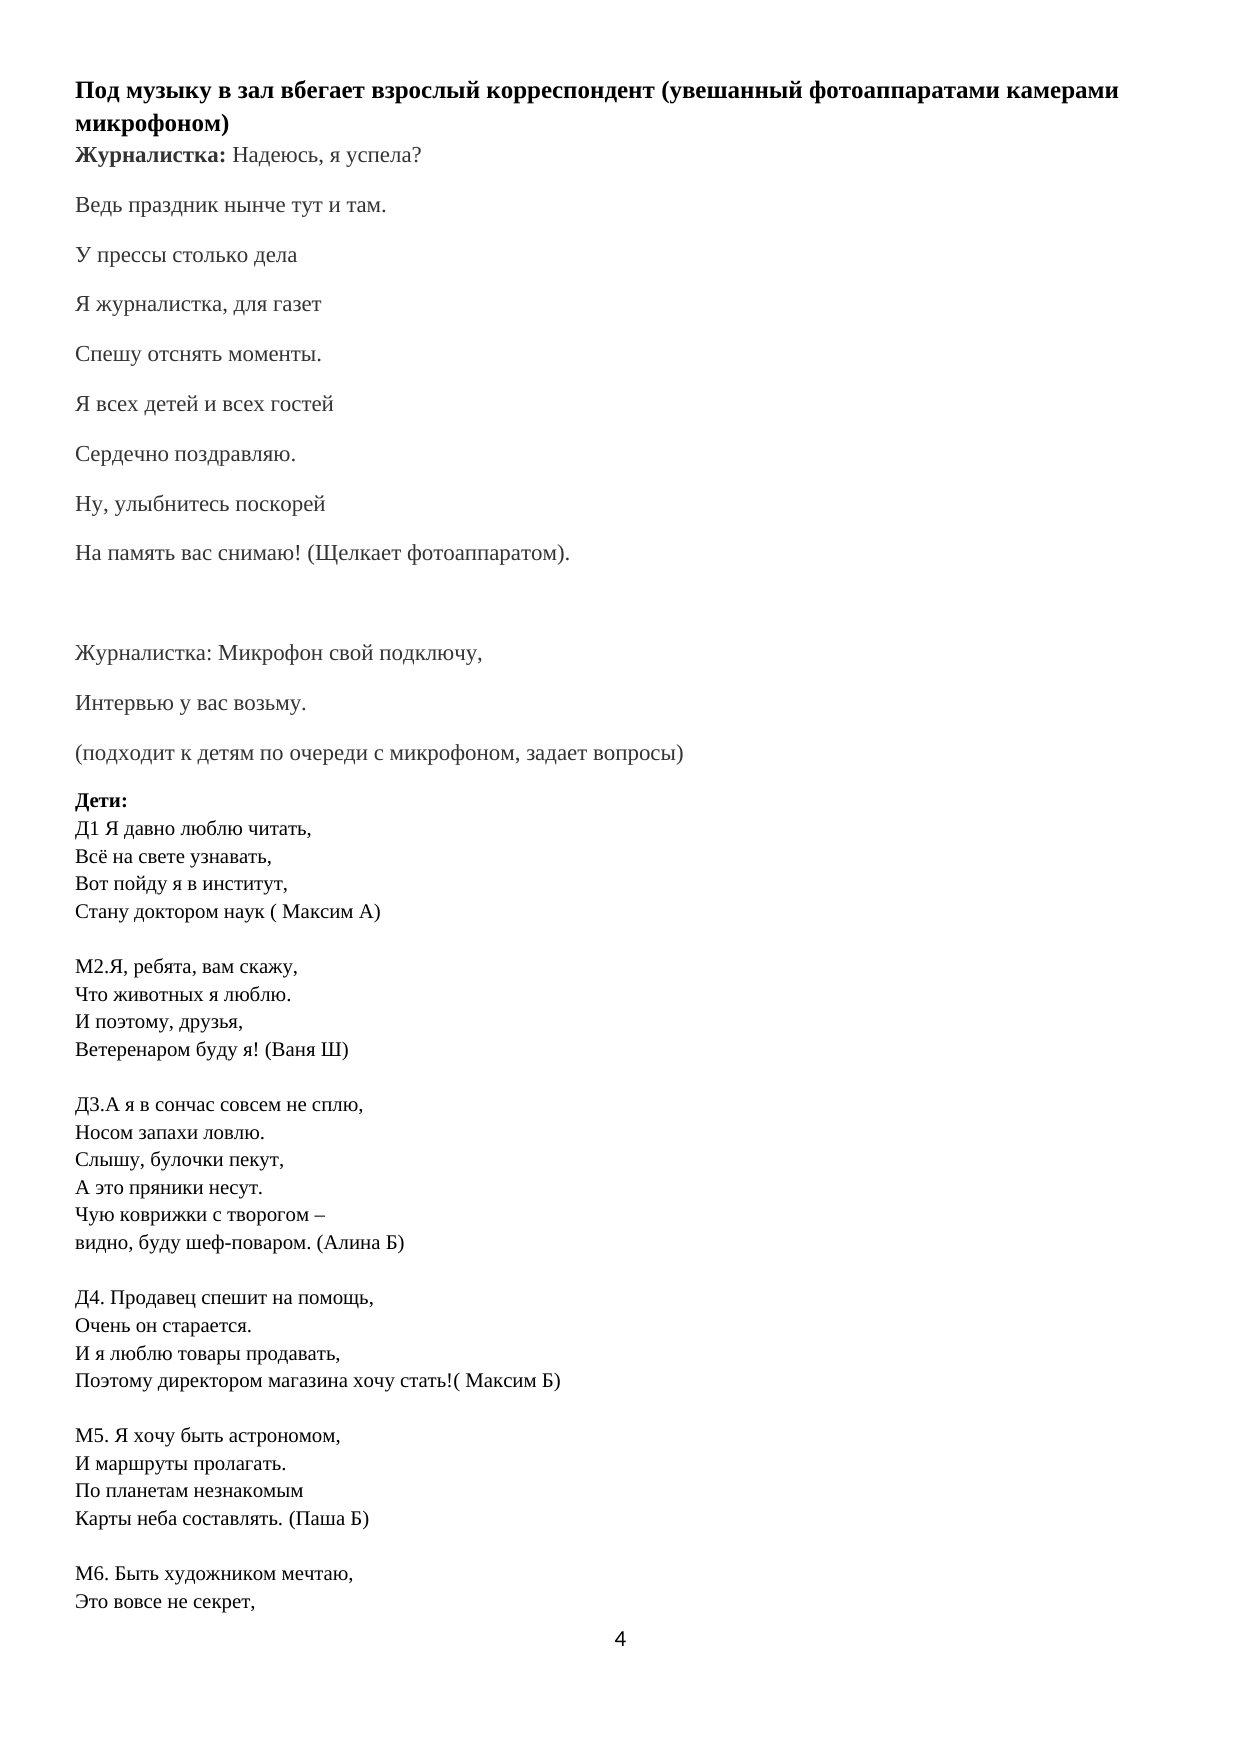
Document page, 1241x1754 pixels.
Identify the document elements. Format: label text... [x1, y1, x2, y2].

text Интервью у вас возьму. [75, 689, 1165, 715]
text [75, 788, 1165, 1613]
text Спешу отснять моменты. [75, 340, 1165, 367]
text Журналистка: Надеюсь, я успела? [75, 141, 1165, 167]
text Журналистка: Микрофон свой подключу, [75, 639, 1165, 665]
text Я всех детей и всех гостей [75, 390, 1165, 416]
text Я журналистка, для газет [75, 290, 1165, 317]
text (подходит к детям по очереди с микрофоном, задает вопросы) [75, 738, 1165, 765]
text Сердечно поздравляю. [75, 440, 1165, 466]
text У прессы столько дела [75, 241, 1165, 267]
text Ну, улыбнитесь поскорей [75, 489, 1165, 516]
text Под музыку в зал вбегает взрослый корреспондент (увешанный фотоаппаратами камерами микрофоном) [75, 75, 1165, 137]
text На память вас снимаю! (Щелкает фотоаппаратом). [75, 539, 1165, 566]
text Ведь праздник нынче тут и там. [75, 191, 1165, 217]
